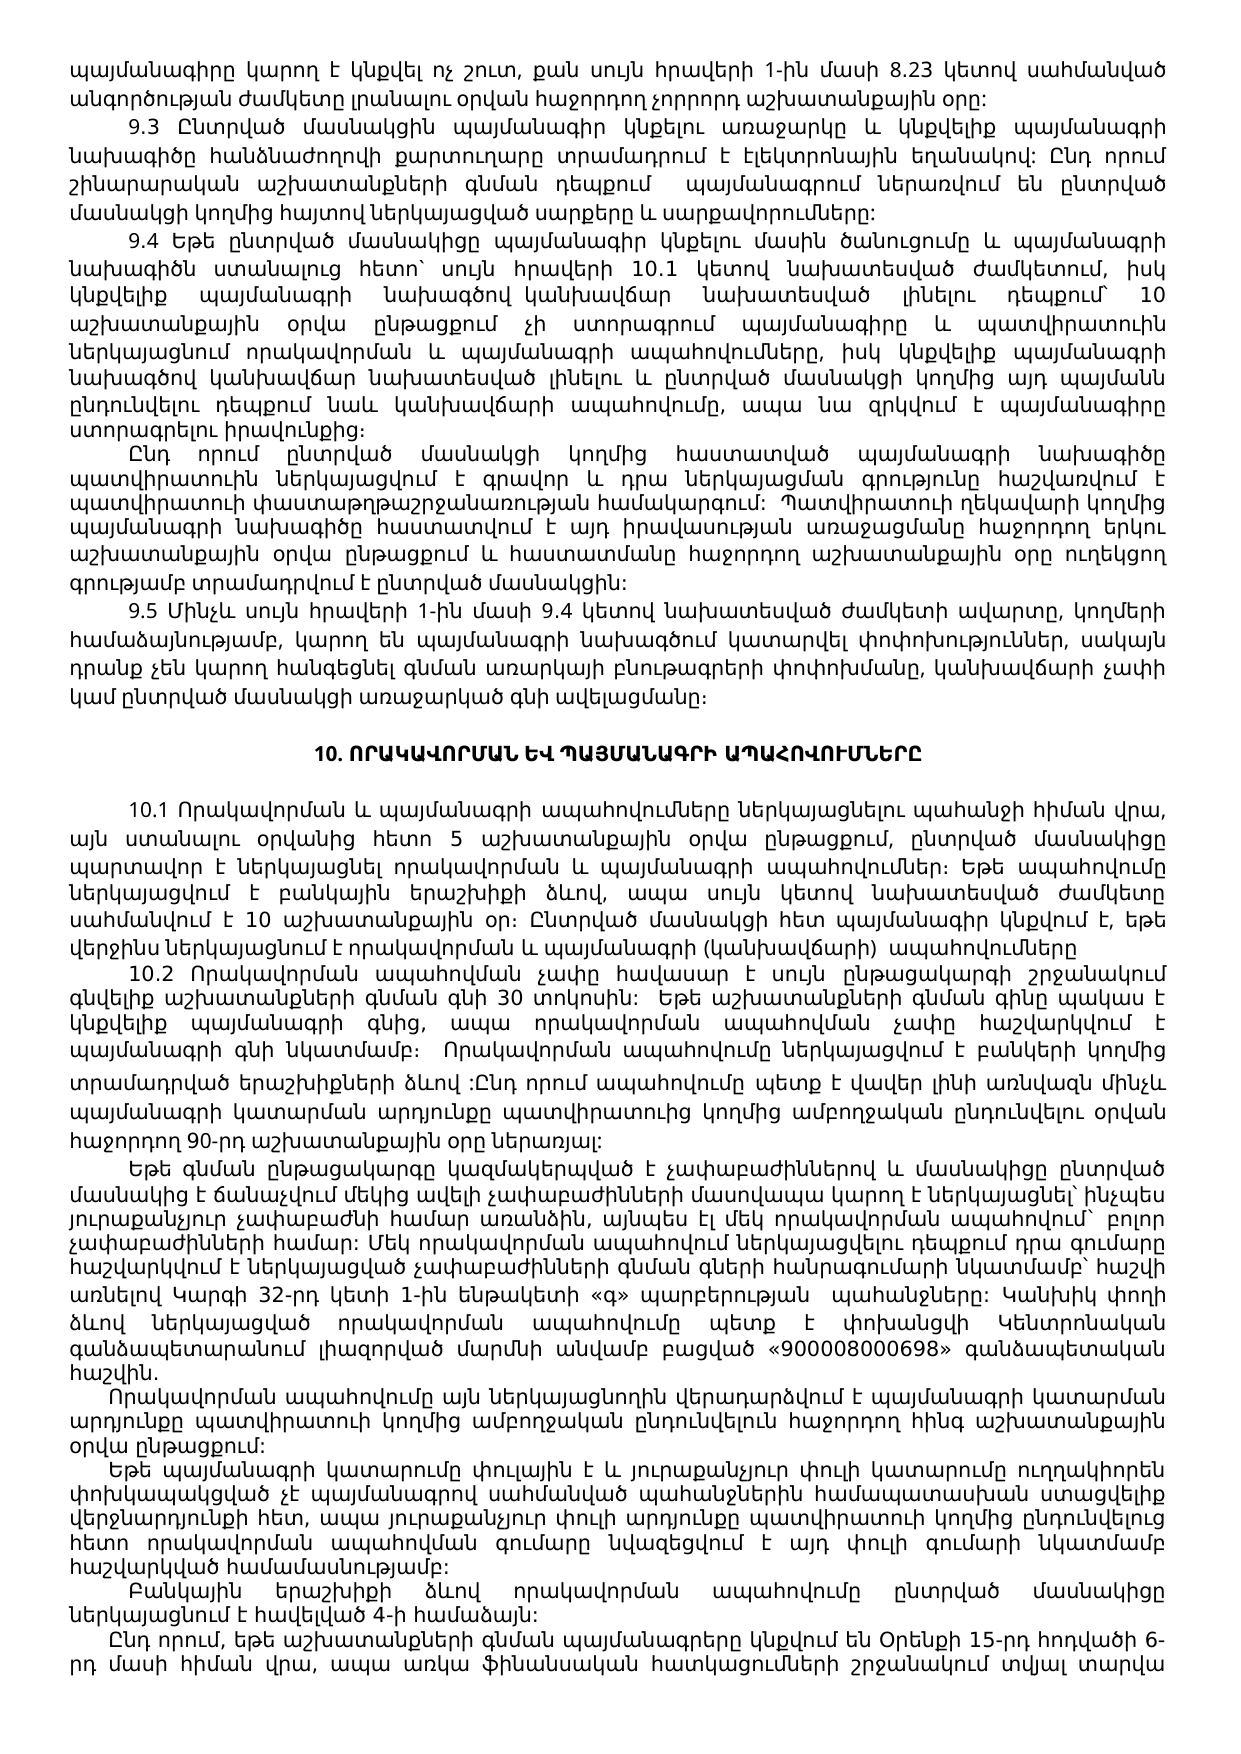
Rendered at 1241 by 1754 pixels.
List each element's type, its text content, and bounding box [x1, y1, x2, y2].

text 10. ՈՐԱԿԱՎՈՐՄԱՆ ԵՎ ՊԱՅՄԱՆԱԳՐԻ ԱՊԱՀՈՎՈՒՄՆԵՐԸ [69, 739, 1167, 767]
text 9.5 Մինչև սույն հրավերի 1-ին մասի 9.4 կետով նախատեսված ժամկետի ավարտը, կողմերի համաձայնությամբ, կարող են պայմանագրի նախագծում կատարվել փոփոխություններ, սակայն դրանք չեն կարող հանգեցնել գնման առարկայի բնութագրերի փոփոխմանը, կանխավճարի չափի կամ ընտրված մասնակցի առաջարկած գնի ավելացմանը։ [69, 596, 1167, 710]
text 9.3 Ընտրված մասնակցին պայմանագիր կնքելու առաջարկը և կնքվելիք պայմանագրի նախագիծը հանձնաժողովի քարտուղարը տրամադրում է էլեկտրոնային եղանակով: Ընդ որում շինարարական աշխատանքների գնման դեպքում պայմանագրում ներառվում են ընտրված մասնակցի կողմից հայտով ներկայացված սարքերը և սարքավորումները: [69, 112, 1167, 226]
text Ընդ որում ընտրված մասնակցի կողմից հաստատված պայմանագրի նախագիծը պատվիրատուին ներկայացվում է գրավոր և դրա ներկայացման գրությունը հաշվառվում է պատվիրատուի փաստաթղթաշրջանառության համակարգում: Պատվիրատուի ղեկավարի կողմից պայմանագրի նախագիծը հաստատվում է այդ իրավասության առաջացմանը հաջորդող երկու աշխատանքային օրվա ընթացքում և հաստատմանը հաջորդող աշխատանքային օրը ուղեկցող գրությամբ տրամադրվում է ընտրված մասնակցին: [69, 442, 1167, 596]
text Եթե գնման ընթացակարգը կազմակերպված է չափաբաժիններով և մասնակիցը ընտրված մասնակից է ճանաչվում մեկից ավելի չափաբաժինների մասովապա կարող է ներկայացնել՝ ինչպես յուրաքանչյուր չափաբաժնի համար առանձին, այնպես էլ մեկ որակավորման ապահովում` բոլոր չափաբաժինների համար: Մեկ որակավորման ապահովում ներկայացվելու դեպքում դրա գումարը հաշվարկվում է ներկայացված չափաբաժինների գնման գների հանրագումարի նկատմամբ՝ հաշվի առնելով Կարգի 32-րդ կետի 1-ին ենթակետի «գ» պարբերության պահանջները: Կանխիկ փողի ձևով ներկայացված որակավորման ապահովումը պետք է փոխանցվի Կենտրոնական գանձապետարանում լիազորված մարմնի անվամբ բացված «900008000698» գանձապետական հաշվին. [69, 1154, 1167, 1385]
text 10.1 Որակավորման և պայմանագրի ապահովումները ներկայացնելու պահանջի հիման վրա, այն ստանալու օրվանից հետո 5 աշխատանքային օրվա ընթացքում, ընտրված մասնակիցը պարտավոր է ներկայացնել որակավորման և պայմանագրի ապահովումներ։ Եթե ապահովումը ներկայացվում է բանկային երաշխիքի ձևով, ապա սույն կետով նախատեսված ժամկետը սահմանվում է 10 աշխատանքային օր։ Ընտրված մասնակցի հետ պայմանագիր կնքվում է, եթե վերջինս ներկայացնում է որակավորման և պայմանագրի (կանխավճարի) ապահովումները [69, 796, 1167, 962]
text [69, 1628, 1167, 1676]
text Եթե պայմանագրի կատարումը փուլային է և յուրաքանչյուր փուլի կատարումը ուղղակիորեն փոխկապակցված չէ պայմանագրով սահմանված պահանջներին համապատասխան ստացվելիք վերջնարդյունքի հետ, ապա յուրաքանչյուր փուլի արդյունքը պատվիրատուի կողմից ընդունվելուց հետո որակավորման ապահովման գումարը նվազեցվում է այդ փուլի գումարի նկատմամբ հաշվարկված համամասնությամբ: [69, 1458, 1167, 1579]
text 9.4 Եթե ընտրված մասնակիցը պայմանագիր կնքելու մասին ծանուցումը և պայմանագրի նախագիծն ստանալուց հետո` սույն հրավերի 10․1 կետով նախատեսված ժամկետում, իսկ կնքվելիք պայմանագրի նախագծով կանխավճար նախատեսված լինելու դեպքում՝ 10 աշխատանքային օրվա ընթացքում չի ստորագրում պայմանագիրը և պատվիրատուին ներկայացնում որակավորման և պայմանագրի ապահովումները, իսկ կնքվելիք պայմանագրի նախագծով կանխավճար նախատեսված լինելու և ընտրված մասնակցի կողմից այդ պայմանն ընդունվելու դեպքում նաև կանխավճարի ապահովումը, ապա նա զրկվում է պայմանագիրը ստորագրելու իրավունքից։ [69, 226, 1167, 442]
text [69, 56, 1167, 112]
text 10.2 Որակավորման ապահովման չափը հավասար է սույն ընթացակարգի շրջանակում գնվելիք աշխատանքների գնման գնի 30 տոկոսին: Եթե աշխատանքների գնման գինը պակաս է կնքվելիք պայմանագրի գնից, ապա որակավորման ապահովման չափը հաշվարկվում է պայմանագրի գնի նկատմամբ։ Որակավորման ապահովումը ներկայացվում է բանկերի կողմից տրամադրված երաշխիքների ձևով :Ընդ որում ապահովումը պետք է վավեր լինի առնվազն մինչև պայմանագրի կատարման արդյունքը պատվիրատուից կողմից ամբողջական ընդունվելու օրվան հաջորդող 90-րդ աշխատանքային օրը ներառյալ: [69, 962, 1167, 1154]
text Բանկային երաշխիքի ձևով որակավորման ապահովումը ընտրված մասնակիցը ներկայացնում է հավելված 4-ի համաձայն: [69, 1579, 1167, 1628]
text Որակավորման ապահովումը այն ներկայացնողին վերադարձվում է պայմանագրի կատարման արդյունքը պատվիրատուի կողմից ամբողջական ընդունվելուն հաջորդող հինգ աշխատանքային օրվա ընթացքում: [69, 1385, 1167, 1458]
